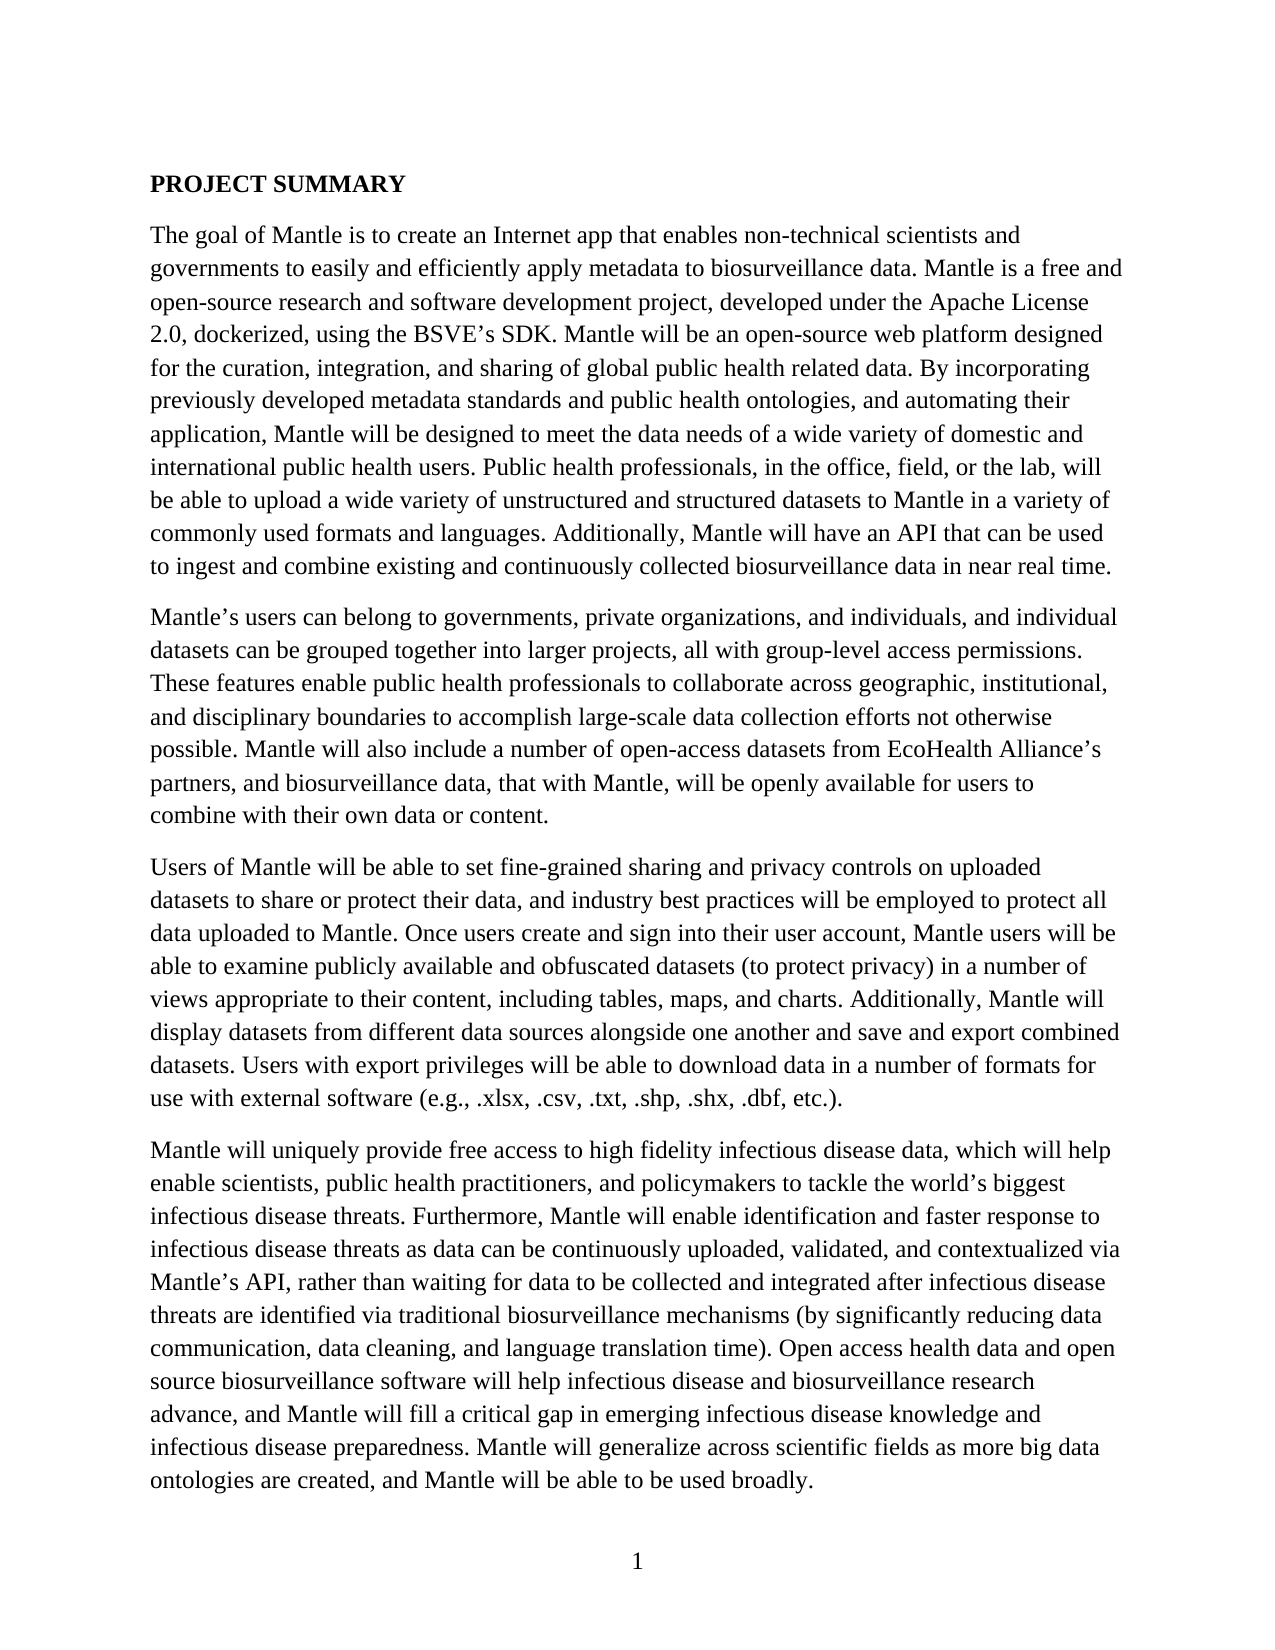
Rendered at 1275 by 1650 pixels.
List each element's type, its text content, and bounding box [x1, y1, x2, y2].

subtitle PROJECT SUMMARY [150, 169, 1125, 197]
text Users of Mantle will be able to set fine-grained sharing and privacy controls on uploaded datasets to share or protect their data, and industry best practices will be employed to protect all data uploaded to Mantle. Once users create and sign into their user account, Mantle users will be able to examine publicly available and obfuscated datasets (to protect privacy) in a number of views appropriate to their content, including tables, maps, and charts. Additionally, Mantle will display datasets from different data sources alongside one another and save and export combined datasets. Users with export privileges will be able to download data in a number of formats for use with external software (e.g., .xlsx, .csv, .txt, .shp, .shx, .dbf, etc.). [150, 852, 1125, 1112]
subtitle The goal of Mantle is to create an Internet app that enables non-technical scientists and governments to easily and efficiently apply metadata to biosurveillance data. Mantle is a free and open-source research and software development project, developed under the Apache License 2.0, dockerized, using the BSVE’s SDK. Mantle will be an open-source web platform designed for the curation, integration, and sharing of global public health related data. By incorporating previously developed metadata standards and public health ontologies, and automating their application, Mantle will be designed to meet the data needs of a wide variety of domestic and international public health users. Public health professionals, in the office, field, or the lab, will be able to upload a wide variety of unstructured and structured datasets to Mantle in a variety of commonly used formats and languages. Additionally, Mantle will have an API that can be used to ingest and combine existing and continuously collected biosurveillance data in near real time. [150, 221, 1125, 579]
text Mantle’s users can belong to governments, private organizations, and individuals, and individual datasets can be grouped together into larger projects, all with group-level access permissions. These features enable public health professionals to collaborate across geographic, institutional, and disciplinary boundaries to accomplish large-scale data collection efforts not otherwise possible. Mantle will also include a number of open-access datasets from EcoHealth Alliance’s partners, and biosurveillance data, that with Mantle, will be openly available for users to combine with their own data or content. [150, 602, 1125, 829]
text Mantle will uniquely provide free access to high fidelity infectious disease data, which will help enable scientists, public health practitioners, and policymakers to tackle the world’s biggest infectious disease threats. Furthermore, Mantle will enable identification and faster response to infectious disease threats as data can be continuously uploaded, validated, and contextualized via Mantle’s API, rather than waiting for data to be collected and integrated after infectious disease threats are identified via traditional biosurveillance mechanisms (by significantly reducing data communication, data cleaning, and language translation time). Open access health data and open source biosurveillance software will help infectious disease and biosurveillance research advance, and Mantle will fill a critical gap in emerging infectious disease knowledge and infectious disease preparedness. Mantle will generalize across scientific fields as more big data ontologies are created, and Mantle will be able to be used broadly. [150, 1135, 1125, 1494]
